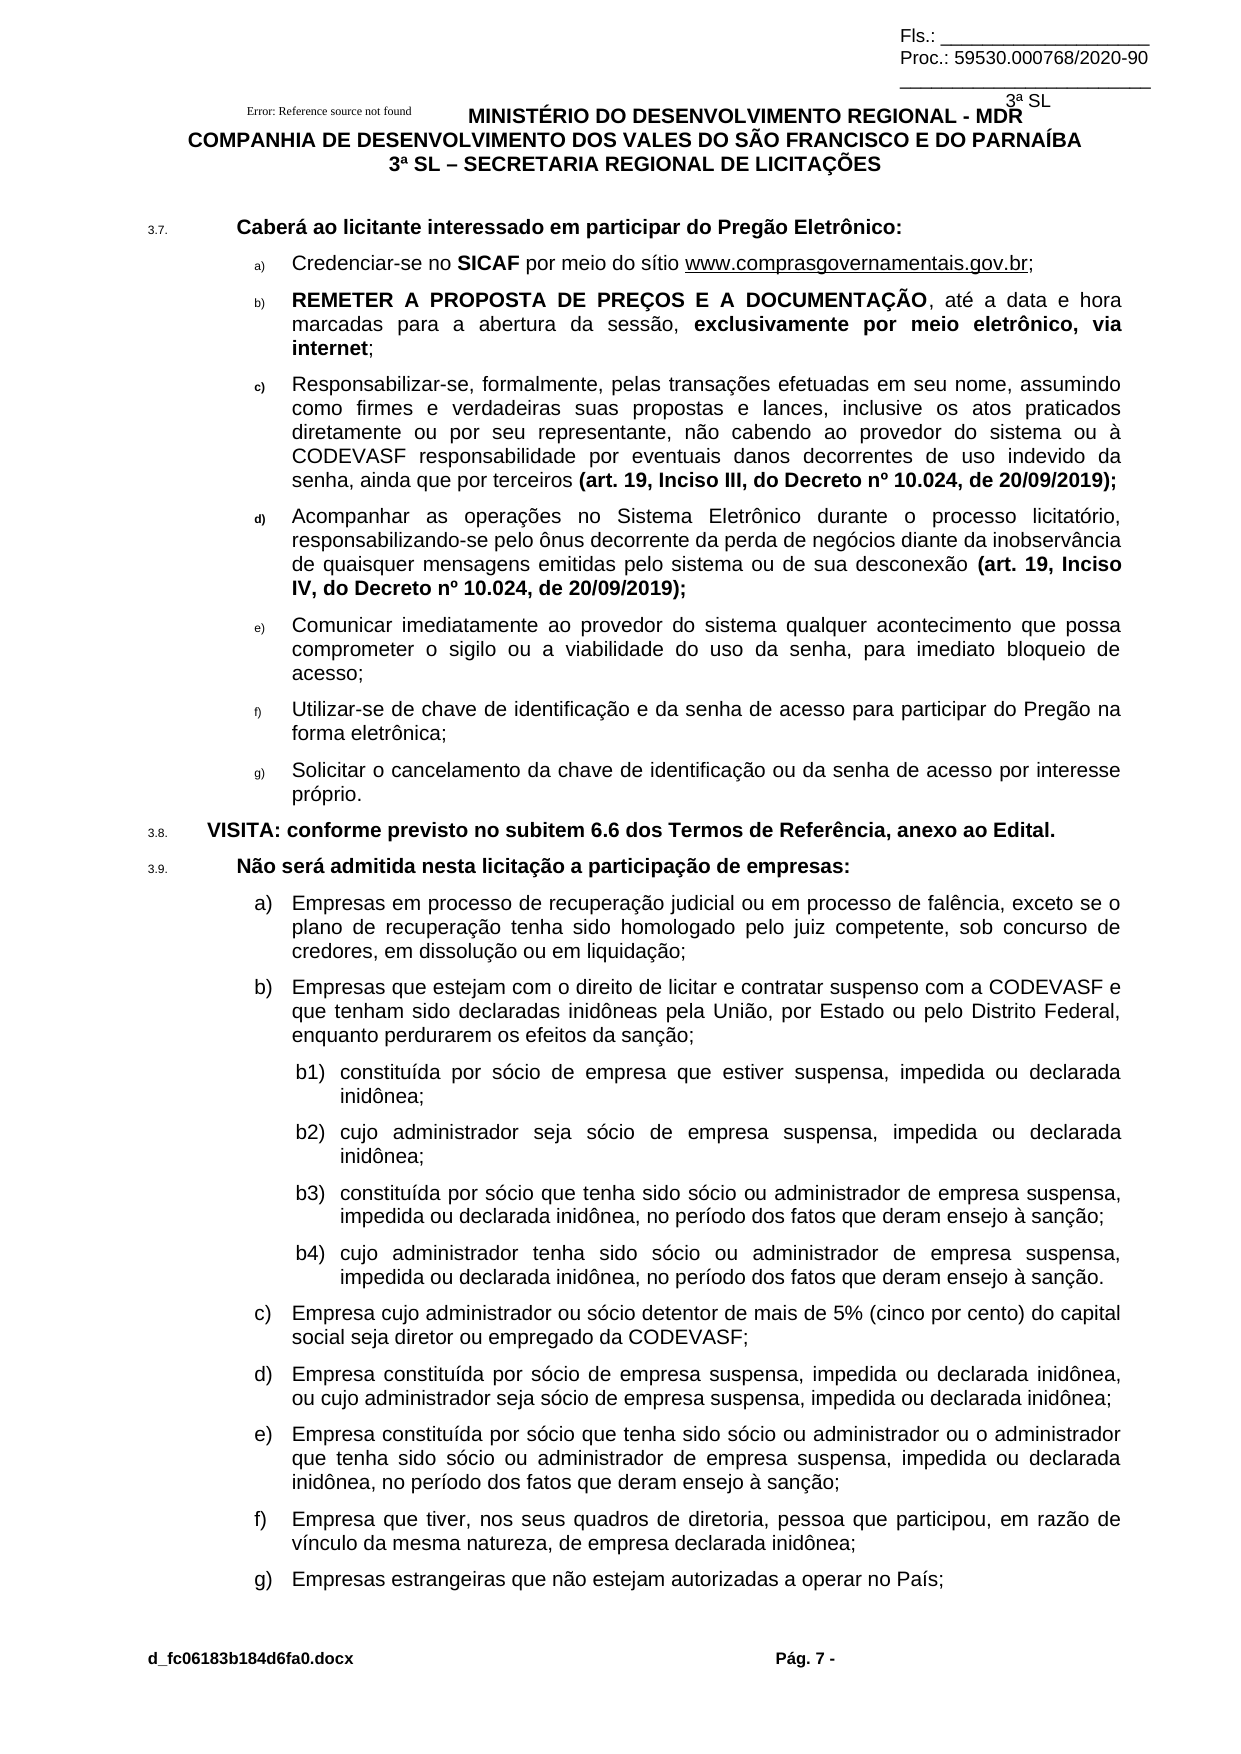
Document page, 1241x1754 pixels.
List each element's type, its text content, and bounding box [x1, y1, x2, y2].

list Empresa constituída por sócio de empresa suspensa, impedida ou declarada inidônea, ou cujo administrador seja sócio de empresa suspensa, impedida ou declarada inidônea; [254, 1362, 1122, 1409]
list Empresa que tiver, nos seus quadros de diretoria, pessoa que participou, em razão de vínculo da mesma natureza, de empresa declarada inidônea; [254, 1506, 1122, 1554]
list REMETER A PROPOSTA DE PREÇOS E A DOCUMENTAÇÃO, até a data e hora marcadas para a abertura da sessão, exclusivamente por meio eletrônico, via internet; [254, 288, 1122, 359]
text b1) constituída por sócio de empresa que estiver suspensa, impedida ou declarada inidônea; [295, 1059, 1122, 1107]
list Acompanhar as operações no Sistema Eletrônico durante o processo licitatório, responsabilizando-se pelo ônus decorrente da perda de negócios diante da inobservância de quaisquer mensagens emitidas pelo sistema ou de sua desconexão (art. 19, Inciso IV, do Decreto nº 10.024, de 20/09/2019); [254, 504, 1122, 600]
text b4) cujo administrador tenha sido sócio ou administrador de empresa suspensa, impedida ou declarada inidônea, no período dos fatos que deram ensejo à sanção. [295, 1241, 1122, 1289]
list Responsabilizar-se, formalmente, pelas transações efetuadas em seu nome, assumindo como firmes e verdadeiras suas propostas e lances, inclusive os atos praticados diretamente ou por seu representante, não cabendo ao provedor do sistema ou à CODEVASF responsabilidade por eventuais danos decorrentes de uso indevido da senha, ainda que por terceiros (art. 19, Inciso III, do Decreto nº 10.024, de 20/09/2019); [254, 372, 1122, 492]
list Não será admitida nesta licitação a participação de empresas: [148, 854, 1122, 878]
text b2) cujo administrador seja sócio de empresa suspensa, impedida ou declarada inidônea; [295, 1120, 1122, 1168]
list Utilizar-se de chave de identificação e da senha de acesso para participar do Pregão na forma eletrônica; [254, 697, 1122, 745]
list Empresas em processo de recuperação judicial ou em processo de falência, exceto se o plano de recuperação tenha sido homologado pelo juiz competente, sob concurso de credores, em dissolução ou em liquidação; [254, 891, 1122, 963]
list Empresas que estejam com o direito de licitar e contratar suspenso com a CODEVASF e que tenham sido declaradas inidôneas pela União, por Estado ou pelo Distrito Federal, enquanto perdurarem os efeitos da sanção; [254, 975, 1122, 1047]
list Empresas estrangeiras que não estejam autorizadas a operar no País; [254, 1567, 1122, 1591]
list VISITA: conforme previsto no subitem 6.6 dos Termos de Referência, anexo ao Edital. [148, 818, 1122, 842]
list Solicitar o cancelamento da chave de identificação ou da senha de acesso por interesse próprio. [254, 757, 1122, 805]
list Credenciar-se no SICAF por meio do sítio www.comprasgovernamentais.gov.br; [254, 251, 1122, 275]
list Empresa constituída por sócio que tenha sido sócio ou administrador ou o administrador que tenha sido sócio ou administrador de empresa suspensa, impedida ou declarada inidônea, no período dos fatos que deram ensejo à sanção; [254, 1422, 1122, 1494]
text b3) constituída por sócio que tenha sido sócio ou administrador de empresa suspensa, impedida ou declarada inidônea, no período dos fatos que deram ensejo à sanção; [295, 1180, 1122, 1228]
list Caberá ao licitante interessado em participar do Pregão Eletrônico: [148, 215, 1122, 239]
list Comunicar imediatamente ao provedor do sistema qualquer acontecimento que possa comprometer o sigilo ou a viabilidade do uso da senha, para imediato bloqueio de acesso; [254, 613, 1122, 684]
list Empresa cujo administrador ou sócio detentor de mais de 5% (cinco por cento) do capital social seja diretor ou empregado da CODEVASF; [254, 1301, 1122, 1349]
